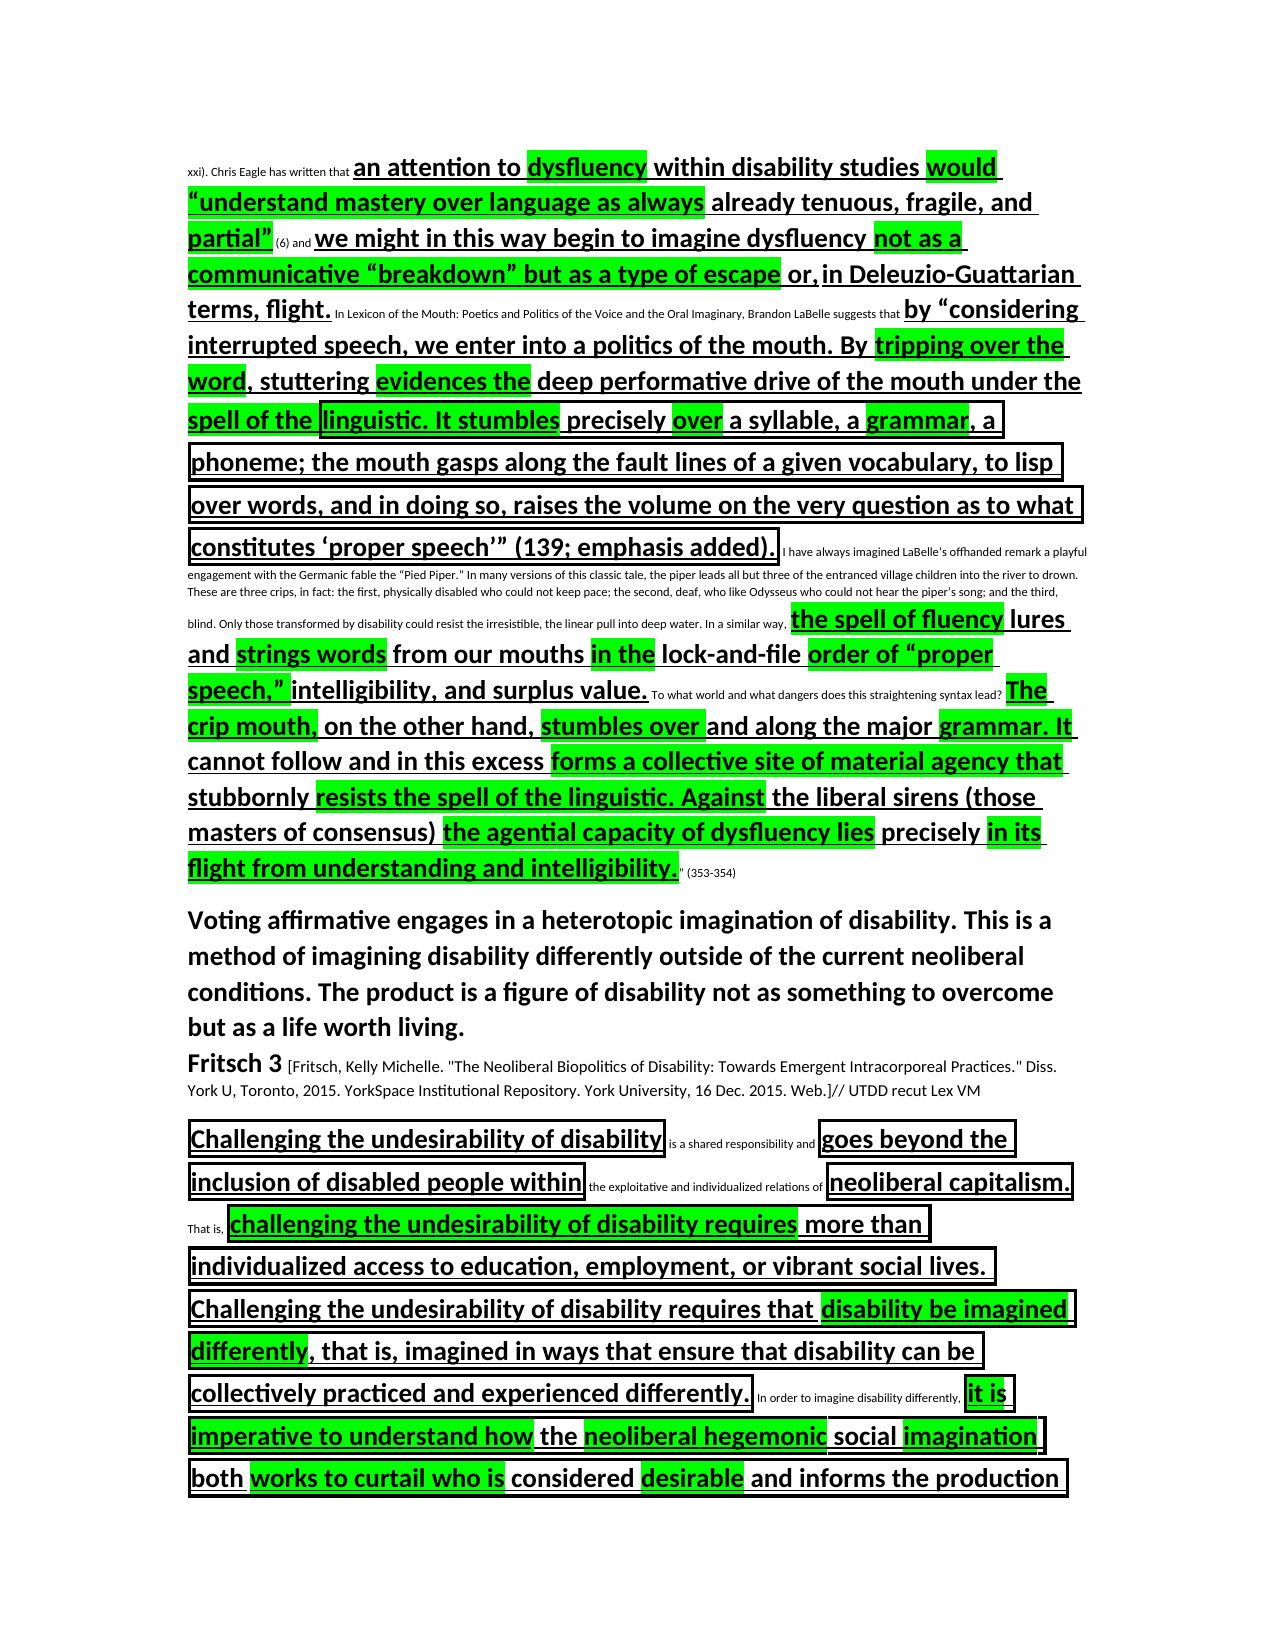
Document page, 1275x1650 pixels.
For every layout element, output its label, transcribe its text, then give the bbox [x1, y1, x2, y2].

text Fritsch 3 [Fritsch, Kelly Michelle. "The Neoliberal Biopolitics of Disability: Towards Emergent Intracorporeal Practices." Diss. York U, Toronto, 2015. YorkSpace Institutional Repository. York University, 16 Dec. 2015. Web.]// UTDD recut Lex VM [187, 1046, 1087, 1101]
subtitle Voting affirmative engages in a heterotopic imagination of disability. This is a method of imagining disability differently outside of the current neoliberal conditions. The product is a figure of disability not as something to overcome but as a life worth living. [187, 903, 1087, 1043]
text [187, 1119, 1087, 1498]
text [187, 150, 1087, 884]
